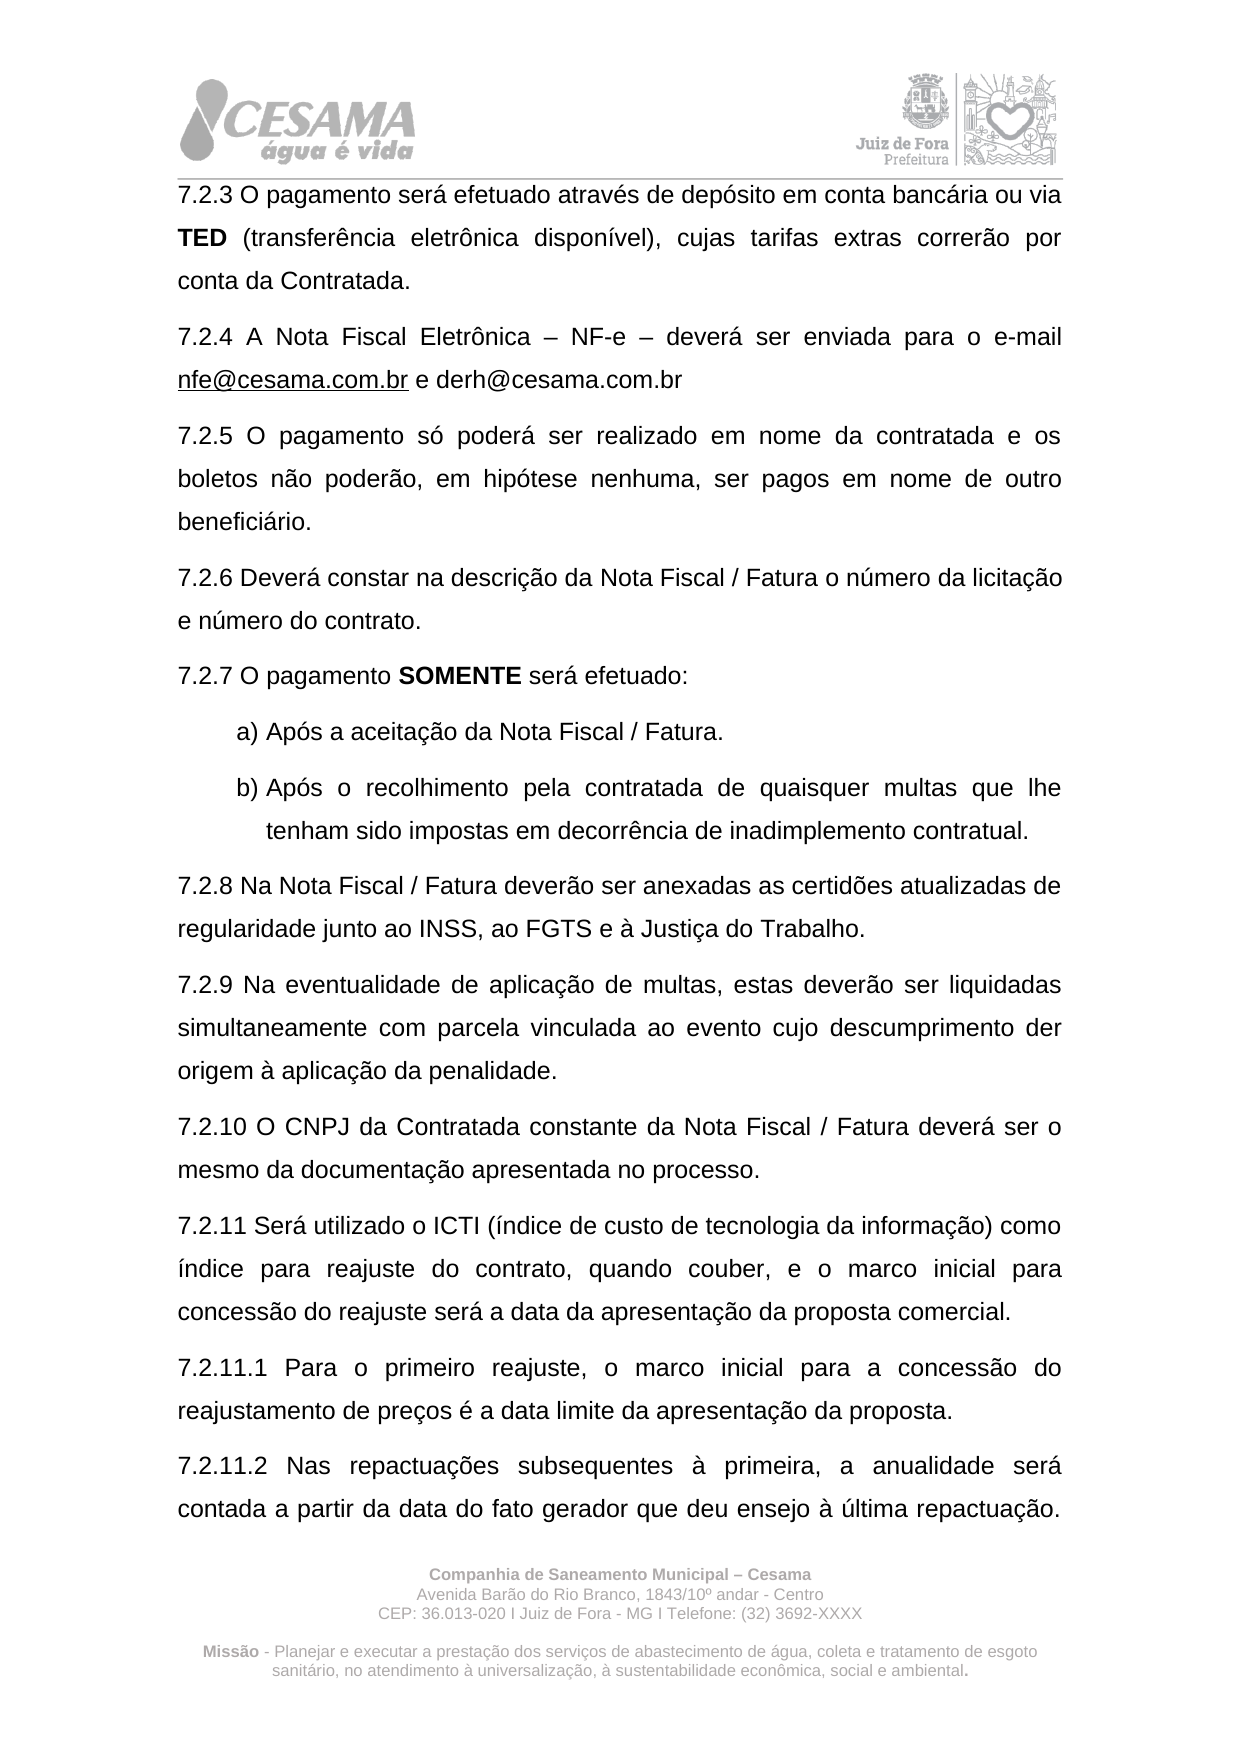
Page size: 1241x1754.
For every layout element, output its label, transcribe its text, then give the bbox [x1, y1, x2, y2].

text 7.2.7 O pagamento SOMENTE será efetuado: [177, 661, 1063, 690]
list Após o recolhimento pela contratada de quaisquer multas que lhe tenham sido impostas em decorrência de inadimplemento contratual. [236, 772, 1063, 844]
text 7.2.9 Na eventualidade de aplicação de multas, estas deverão ser liquidadas simultaneamente com parcela vinculada ao evento cujo descumprimento der origem à aplicação da penalidade. [177, 970, 1063, 1085]
text 7.2.5 O pagamento só poderá ser realizado em nome da contratada e os boletos não poderão, em hipótese nenhuma, ser pagos em nome de outro beneficiário. [177, 421, 1063, 536]
text 7.2.3 O pagamento será efetuado através de depósito em conta bancária ou via TED (transferência eletrônica disponível), cujas tarifas extras correrão por conta da Contratada. [177, 180, 1063, 295]
text 7.2.11.1 Para o primeiro reajuste, o marco inicial para a concessão do reajustamento de preços é a data limite da apresentação da proposta. [177, 1352, 1063, 1424]
list Após a aceitação da Nota Fiscal / Fatura. [236, 717, 1063, 746]
text 7.2.6 Deverá constar na descrição da Nota Fiscal / Fatura o número da licitação e número do contrato. [177, 562, 1063, 634]
picture [177, 73, 1064, 180]
text 7.2.8 Na Nota Fiscal / Fatura deverão ser anexadas as certidões atualizadas de regularidade junto ao INSS, ao FGTS e à Justiça do Trabalho. [177, 871, 1063, 943]
text 7.2.11 Será utilizado o ICTI (índice de custo de tecnologia da informação) como índice para reajuste do contrato, quando couber, e o marco inicial para concessão do reajuste será a data da apresentação da proposta comercial. [177, 1211, 1063, 1326]
text 7.2.4 A Nota Fiscal Eletrônica – NF-e – deverá ser enviada para o e-mail nfe@cesama.com.br e derh@cesama.com.br [177, 322, 1063, 394]
text 7.2.10 O CNPJ da Contratada constante da Nota Fiscal / Fatura deverá ser o mesmo da documentação apresentada no processo. [177, 1112, 1063, 1184]
